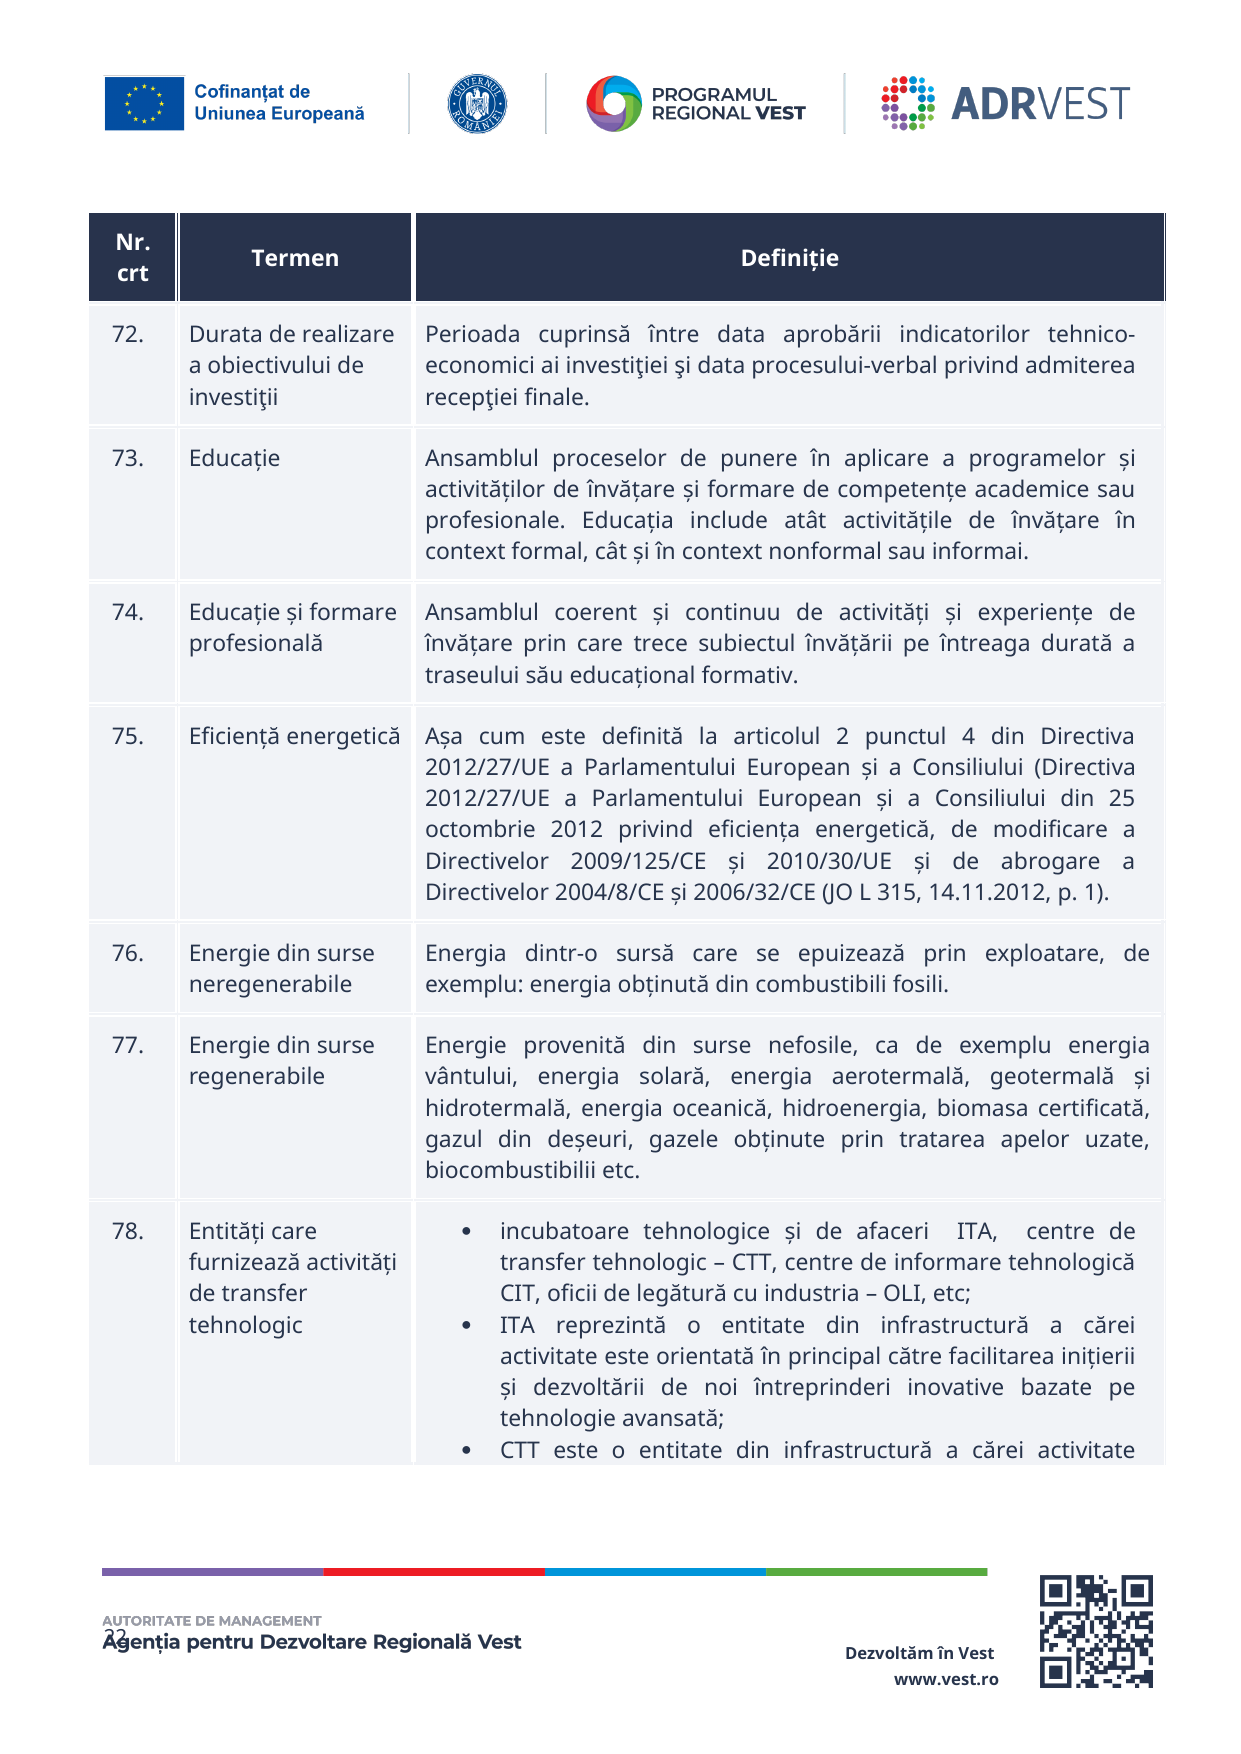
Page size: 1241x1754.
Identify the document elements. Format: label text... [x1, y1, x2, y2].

table_cell [89, 1202, 177, 1465]
table_cell [89, 924, 175, 1012]
table_cell Energie din surse neregenerabile [180, 924, 411, 1012]
table_header Termen [180, 213, 411, 301]
table_header Definiție [416, 213, 1164, 301]
table_cell Educație și formare profesională [180, 584, 411, 702]
table_cell Ansamblul proceselor de punere în aplicare a programelor și activităților de învățare și formare de competențe academice sau profesionale. Educația include atât activitățile de învățare în context formal, cât și în context nonformal sau informai. [414, 424, 1166, 579]
table_cell Durata de realizare a obiectivului de investiţii [180, 306, 411, 424]
picture [42, 1568, 544, 1576]
table_cell Energie din surse regenerabile [180, 1017, 411, 1198]
table_cell Eficiență energetică [180, 707, 411, 919]
table_cell [89, 1017, 175, 1198]
table_cell Așa cum este definită la articolul 2 punctul 4 din Directiva 2012/27/UE a Parlamentului European și a Consiliului (Directiva 2012/27/UE a Parlamentului European și a Consiliului din 25 octombrie 2012 privind eficiența energetică, de modificare a Directivelor 2009/125/CE și 2010/30/UE și de abrogare a Directivelor 2004/8/CE și 2006/32/CE (JO L 315, 14.11.2012, p. 1). [414, 703, 1166, 919]
table_cell Educație [180, 429, 411, 579]
table_cell Energia dintr-o sursă care se epuizează prin exploatare, de exemplu: energia obținută din combustibili fosili. [414, 920, 1166, 1012]
picture [767, 1566, 1162, 1697]
table_cell [89, 306, 175, 424]
table_cell Perioada cuprinsă între data aprobării indicatorilor tehnico-economici ai investiţiei şi data procesului-verbal privind admiterea recepţiei finale. [414, 301, 1166, 424]
table_cell [89, 429, 175, 579]
table_cell Energie provenită din surse nefosile, ca de exemplu energia vântului, energia solară, energia aerotermală, geotermală și hidrotermală, energia oceanică, hidroenergia, biomasa certificată, gazul din deșeuri, gazele obținute prin tratarea apelor uzate, biocombustibilii etc. [414, 1012, 1166, 1198]
picture [103, 73, 1131, 134]
table_cell [89, 584, 175, 702]
table_cell Entități care furnizează activități de transfer tehnologic [177, 1198, 413, 1465]
table_cell Ansamblul coerent și continuu de activități și experiențe de învățare prin care trece subiectul învățării pe întreaga durată a traseului său educațional formativ. [414, 579, 1166, 702]
table_header Nr. crt [89, 213, 175, 301]
table_cell [89, 707, 175, 919]
